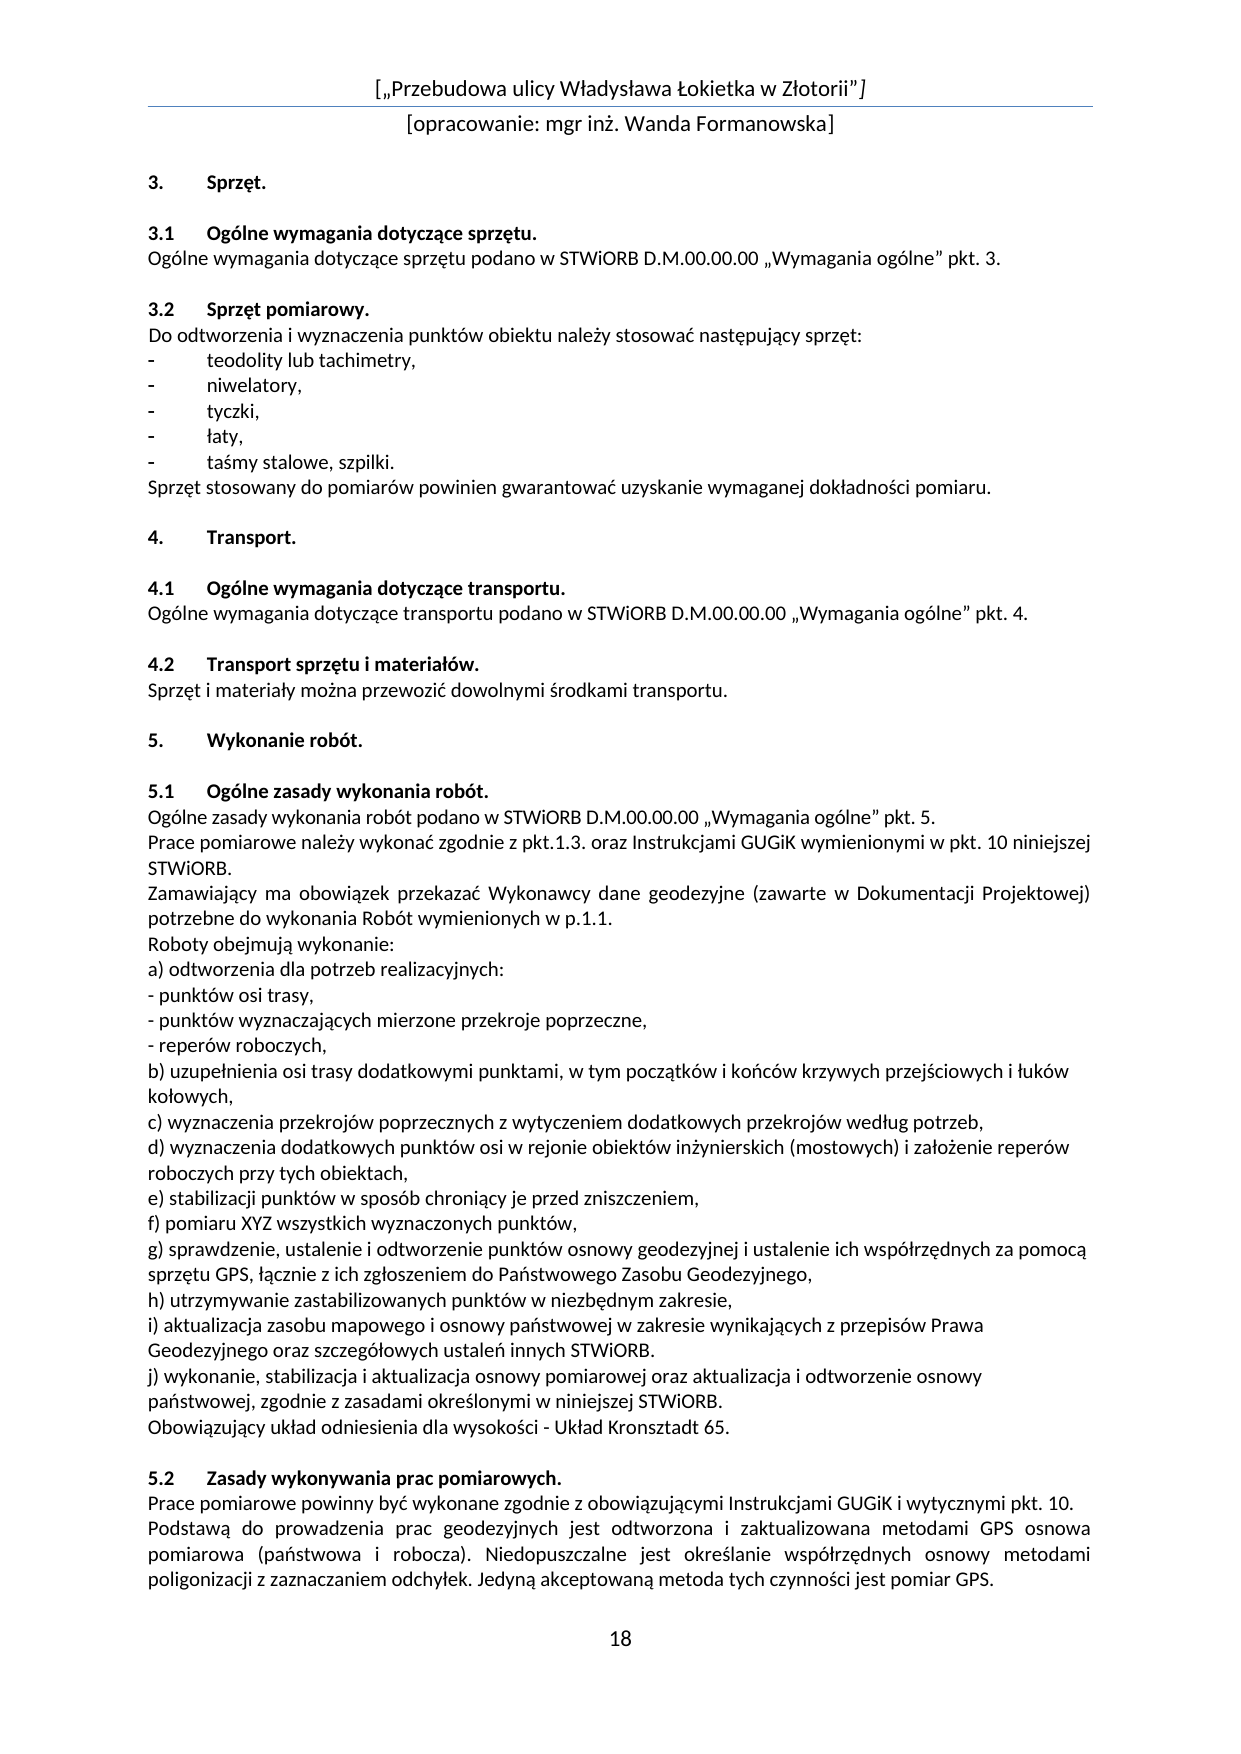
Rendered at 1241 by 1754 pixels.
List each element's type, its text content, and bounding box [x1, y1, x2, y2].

list taśmy stalowe, szpilki. [148, 449, 1093, 474]
list 4.2 Transport sprzętu i materiałów. [148, 651, 1093, 677]
text 3.2 Sprzęt pomiarowy. [148, 296, 1093, 322]
text Prace pomiarowe należy wykonać zgodnie z pkt.1.3. oraz Instrukcjami GUGiK wymienionymi w pkt. 10 niniejszej STWiORB. [148, 829, 1093, 880]
text - punktów wyznaczających mierzone przekroje poprzeczne, [148, 1007, 1093, 1033]
text j) wykonanie, stabilizacja i aktualizacja osnowy pomiarowej oraz aktualizacja i odtworzenie osnowy [148, 1363, 1093, 1388]
text g) sprawdzenie, ustalenie i odtworzenie punktów osnowy geodezyjnej i ustalenie ich współrzędnych za pomocą [148, 1236, 1093, 1261]
list Wykonanie robót. [148, 728, 1093, 753]
text Geodezyjnego oraz szczegółowych ustaleń innych STWiORB. [148, 1338, 1093, 1363]
text f) pomiaru XYZ wszystkich wyznaczonych punktów, [148, 1211, 1093, 1236]
text Prace pomiarowe powinny być wykonane zgodnie z obowiązującymi Instrukcjami GUGiK i wytycznymi pkt. 10. [148, 1490, 1093, 1516]
list Ogólne wymagania dotyczące transportu podano w STWiORB D.M.00.00.00 „Wymagania ogólne” pkt. 4. [148, 601, 1093, 626]
text Do odtworzenia i wyznaczenia punktów obiektu należy stosować następujący sprzęt: [148, 322, 1093, 347]
text h) utrzymywanie zastabilizowanych punktów w niezbędnym zakresie, [148, 1287, 1093, 1312]
text 3.1 Ogólne wymagania dotyczące sprzętu. [148, 220, 1093, 246]
text d) wyznaczenia dodatkowych punktów osi w rejonie obiektów inżynierskich (mostowych) i założenie reperów [148, 1134, 1093, 1160]
text Ogólne wymagania dotyczące sprzętu podano w STWiORB D.M.00.00.00 „Wymagania ogólne” pkt. 3. [148, 246, 1093, 271]
list teodolity lub tachimetry, [148, 347, 1093, 373]
text sprzętu GPS, łącznie z ich zgłoszeniem do Państwowego Zasobu Geodezyjnego, [148, 1261, 1093, 1287]
text - punktów osi trasy, [148, 982, 1093, 1007]
list tyczki, [148, 398, 1093, 423]
text Podstawą do prowadzenia prac geodezyjnych jest odtworzona i zaktualizowana metodami GPS osnowa pomiarowa (państwowa i robocza). Niedopuszczalne jest określanie współrzędnych osnowy metodami poligonizacji z zaznaczaniem odchyłek. Jedyną akceptowaną metoda tych czynności jest pomiar GPS. [148, 1516, 1093, 1592]
list 5.2 Zasady wykonywania prac pomiarowych. [148, 1465, 1093, 1490]
text e) stabilizacji punktów w sposób chroniący je przed zniszczeniem, [148, 1185, 1093, 1211]
text Roboty obejmują wykonanie: [148, 931, 1093, 956]
text Zamawiający ma obowiązek przekazać Wykonawcy dane geodezyjne (zawarte w Dokumentacji Projektowej) potrzebne do wykonania Robót wymienionych w p.1.1. [148, 880, 1093, 931]
list łaty, [148, 423, 1093, 449]
text kołowych, [148, 1083, 1093, 1109]
list Sprzęt stosowany do pomiarów powinien gwarantować uzyskanie wymaganej dokładności pomiaru. [148, 474, 1093, 500]
list Transport. [148, 524, 1093, 550]
text państwowej, zgodnie z zasadami określonymi w niniejszej STWiORB. [148, 1388, 1093, 1414]
list 5.1 Ogólne zasady wykonania robót. [148, 778, 1093, 804]
list Ogólne zasady wykonania robót podano w STWiORB D.M.00.00.00 „Wymagania ogólne” pkt. 5. [148, 804, 1093, 829]
text 4.1 Ogólne wymagania dotyczące transportu. [148, 575, 1093, 601]
text c) wyznaczenia przekrojów poprzecznych z wytyczeniem dodatkowych przekrojów według potrzeb, [148, 1109, 1093, 1134]
text - reperów roboczych, [148, 1033, 1093, 1058]
list Sprzęt. [148, 169, 1093, 195]
list niwelatory, [148, 373, 1093, 398]
list Obowiązujący układ odniesienia dla wysokości - Układ Kronsztadt 65. [148, 1414, 1093, 1439]
text b) uzupełnienia osi trasy dodatkowymi punktami, w tym początków i końców krzywych przejściowych i łuków [148, 1058, 1093, 1083]
text i) aktualizacja zasobu mapowego i osnowy państwowej w zakresie wynikających z przepisów Prawa [148, 1312, 1093, 1338]
list Sprzęt i materiały można przewozić dowolnymi środkami transportu. [148, 677, 1093, 702]
text roboczych przy tych obiektach, [148, 1160, 1093, 1185]
text a) odtworzenia dla potrzeb realizacyjnych: [148, 956, 1093, 982]
